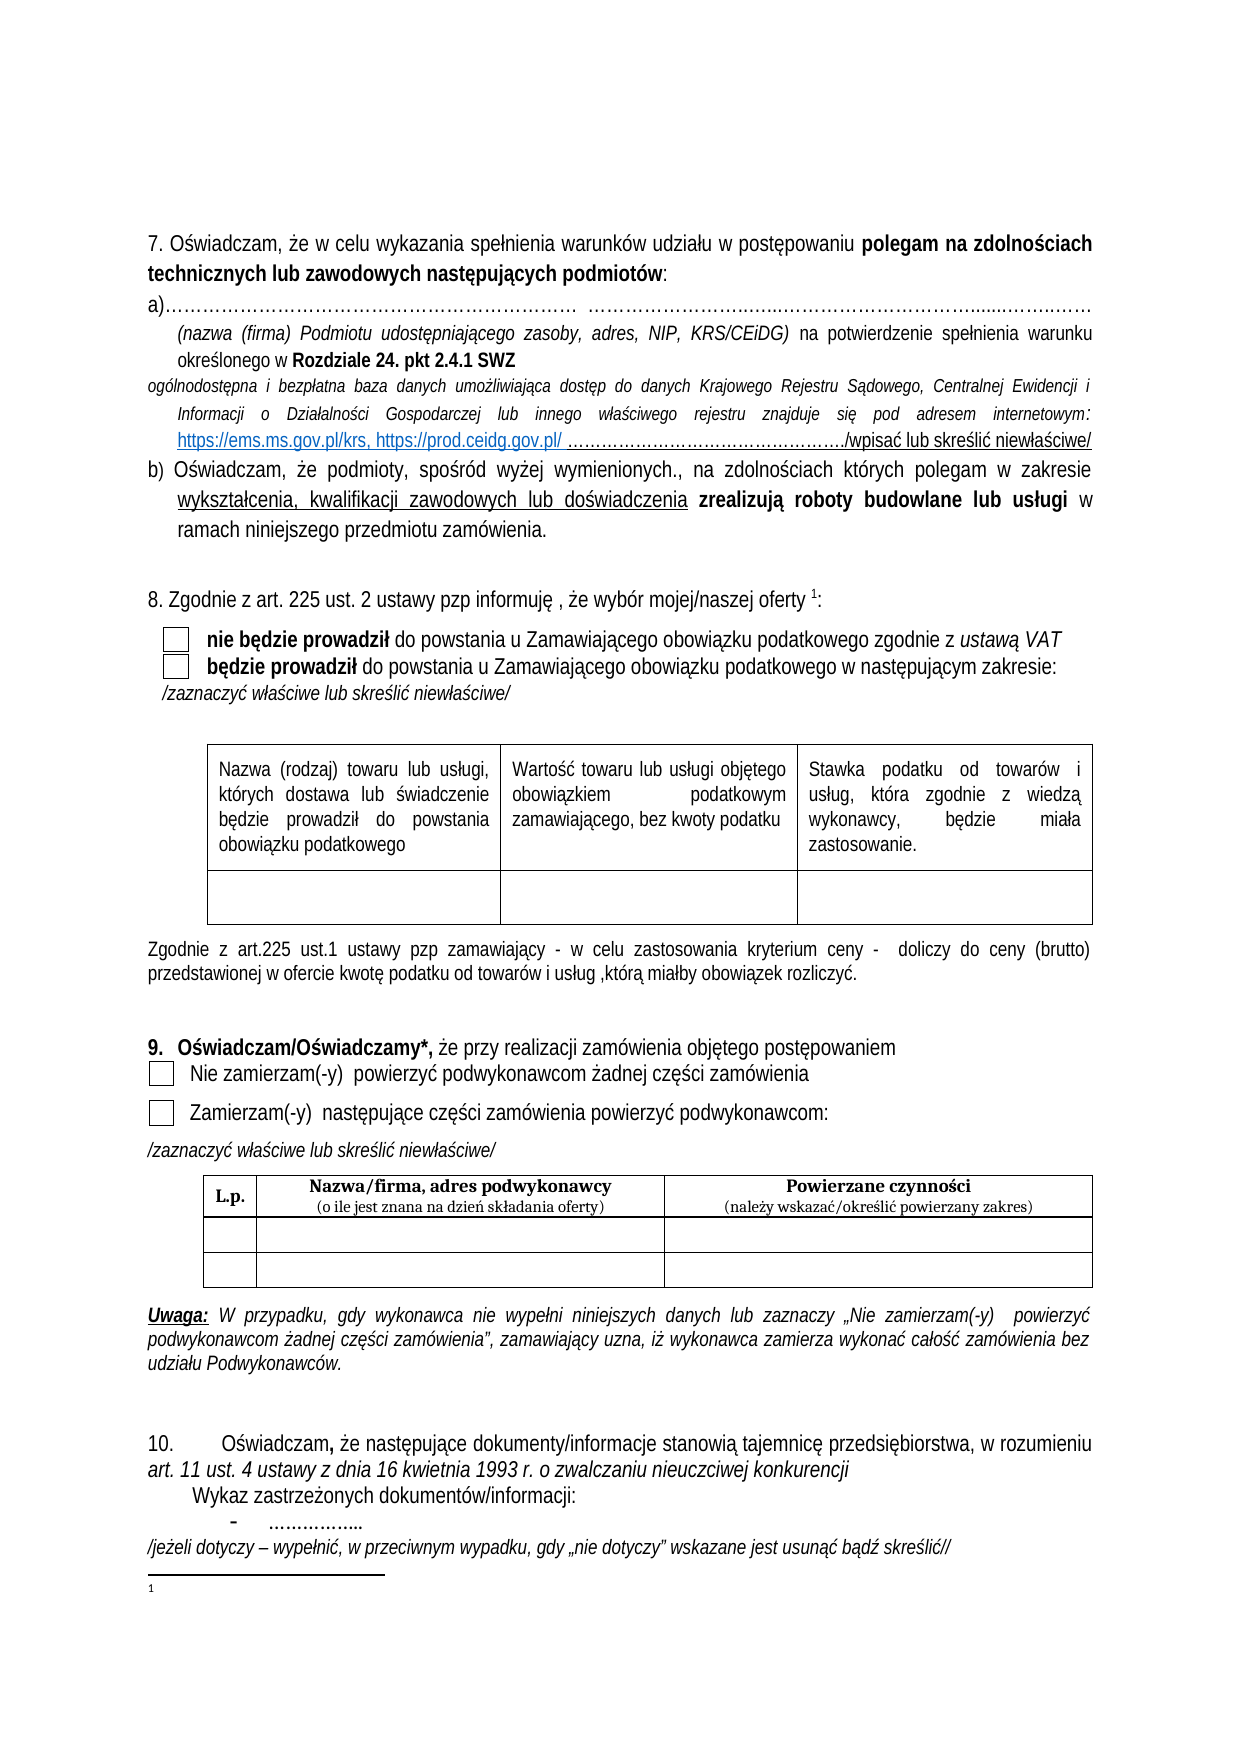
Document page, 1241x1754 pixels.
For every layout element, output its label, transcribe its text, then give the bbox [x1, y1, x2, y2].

table_header Stawka podatku od towarów i usług, która zgodnie z wiedzą wykonawcy, będzie miała zastosowanie. [798, 745, 1092, 870]
list /zaznaczyć właściwe lub skreślić niewłaściwe/ [162, 681, 1093, 705]
table_cell [257, 1253, 664, 1287]
list Oświadczam/Oświadczamy*, że przy realizacji zamówienia objętego postępowaniem [148, 1033, 1093, 1060]
text Zgodnie z art.225 ust.1 ustawy pzp zamawiający - w celu zastosowania kryterium ceny - doliczy do ceny (brutto) przedstawionej w ofercie kwotę podatku od towarów i usług ,którą miałby obowiązek rozliczyć. [148, 937, 1093, 985]
table_header Powierzane czynności (należy wskazać/określić powierzany zakres) [665, 1176, 1092, 1216]
text 7. Oświadczam, że w celu wykazania spełnienia warunków udziału w postępowaniu polegam na zdolnościach technicznych lub zawodowych następujących podmiotów: [148, 230, 1093, 287]
table_cell [204, 1218, 256, 1252]
table_header Nazwa/firma, adres podwykonawcy (o ile jest znana na dzień składania oferty) [257, 1176, 664, 1216]
text b) Oświadczam, że podmioty, spośród wyżej wymienionych., na zdolnościach których polegam w zakresie wykształcenia, kwalifikacji zawodowych lub doświadczenia zrealizują roboty budowlane lub usługi w ramach niniejszego przedmiotu zamówienia. [148, 456, 1093, 542]
table_cell [204, 1253, 256, 1287]
list będzie prowadził do powstania u Zamawiającego obowiązku podatkowego w następującym zakresie: [162, 653, 1093, 679]
text /zaznaczyć właściwe lub skreślić niewłaściwe/ [148, 1138, 1093, 1162]
table_cell [665, 1218, 1092, 1252]
text ogólnodostępna i bezpłatna baza danych umożliwiająca dostęp do danych Krajowego Rejestru Sądowego, Centralnej Ewidencji i Informacji o Działalności Gospodarczej lub innego właściwego rejestru znajduje się pod adresem internetowym: https://ems.ms.gov.pl/krs, https://prod.ceidg.gov.pl/ …………………………………………./wpisać lub skreślić niewłaściwe/ [148, 375, 1093, 452]
text Zamierzam(-y) następujące części zamówienia powierzyć podwykonawcom: [148, 1099, 1093, 1126]
text Uwaga: W przypadku, gdy wykonawca nie wypełni niniejszych danych lub zaznaczy „Nie zamierzam(-y) powierzyć podwykonawcom żadnej części zamówienia”, zamawiający uzna, iż wykonawca zamierza wykonać całość zamówienia bez udziału Podwykonawców. [148, 1303, 1093, 1374]
list nie będzie prowadził do powstania u Zamawiającego obowiązku podatkowego zgodnie z ustawą VAT [162, 626, 1093, 652]
table_cell [501, 871, 797, 924]
text Nie zamierzam(-y) powierzyć podwykonawcom żadnej części zamówienia [148, 1060, 1093, 1086]
table_cell [208, 871, 500, 924]
table_cell [665, 1253, 1092, 1287]
table_header Nazwa (rodzaj) towaru lub usługi, których dostawa lub świadczenie będzie prowadził do powstania obowiązku podatkowego [208, 745, 500, 870]
table_cell [798, 871, 1092, 924]
text Wykaz zastrzeżonych dokumentów/informacji: [192, 1482, 1093, 1509]
table_cell [257, 1218, 664, 1252]
text a)………………………………………………………… ……………………..…...………………………….......……..…… (nazwa (firma) Podmiotu udostępniającego zasoby, adres, NIP, KRS/CEiDG) na potwierdzenie spełnienia warunku określonego w Rozdziale 24. pkt 2.4.1 SWZ [148, 291, 1093, 372]
table_header L.p. [204, 1176, 256, 1216]
table_header Wartość towaru lub usługi objętego obowiązkiem podatkowym zamawiającego, bez kwoty podatku [501, 745, 797, 870]
list …………….. [229, 1509, 1093, 1535]
text 8. Zgodnie z art. 225 ust. 2 ustawy pzp informuję , że wybór mojej/naszej oferty : [148, 586, 1093, 612]
text /jeżeli dotyczy – wypełnić, w przeciwnym wypadku, gdy „nie dotyczy” wskazane jest usunąć bądź skreślić// [148, 1535, 1093, 1559]
list Oświadczam, że następujące dokumenty/informacje stanowią tajemnicę przedsiębiorstwa, w rozumieniu art. 11 ust. 4 ustawy z dnia 16 kwietnia 1993 r. o zwalczaniu nieuczciwej konkurencji [148, 1429, 1093, 1482]
